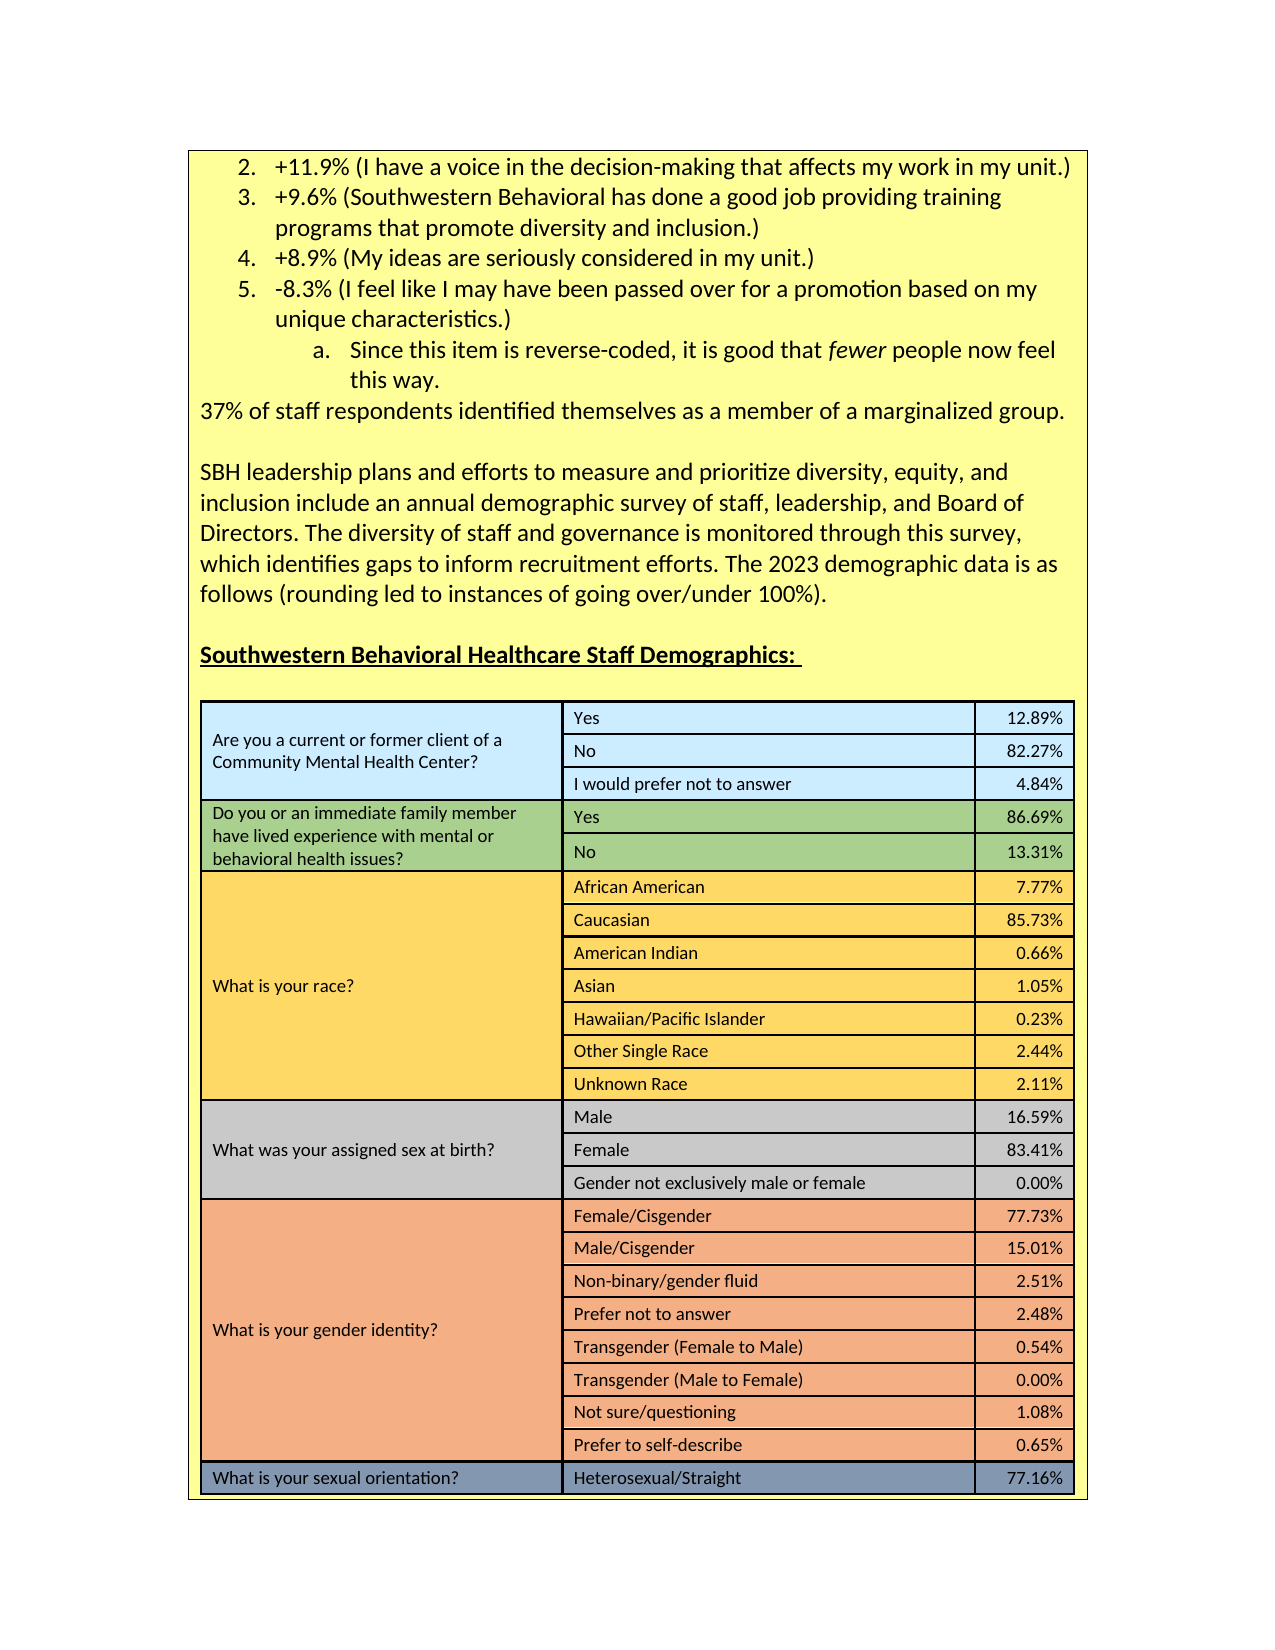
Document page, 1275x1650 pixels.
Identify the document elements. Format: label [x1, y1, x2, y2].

table_header [189, 151, 1087, 1499]
